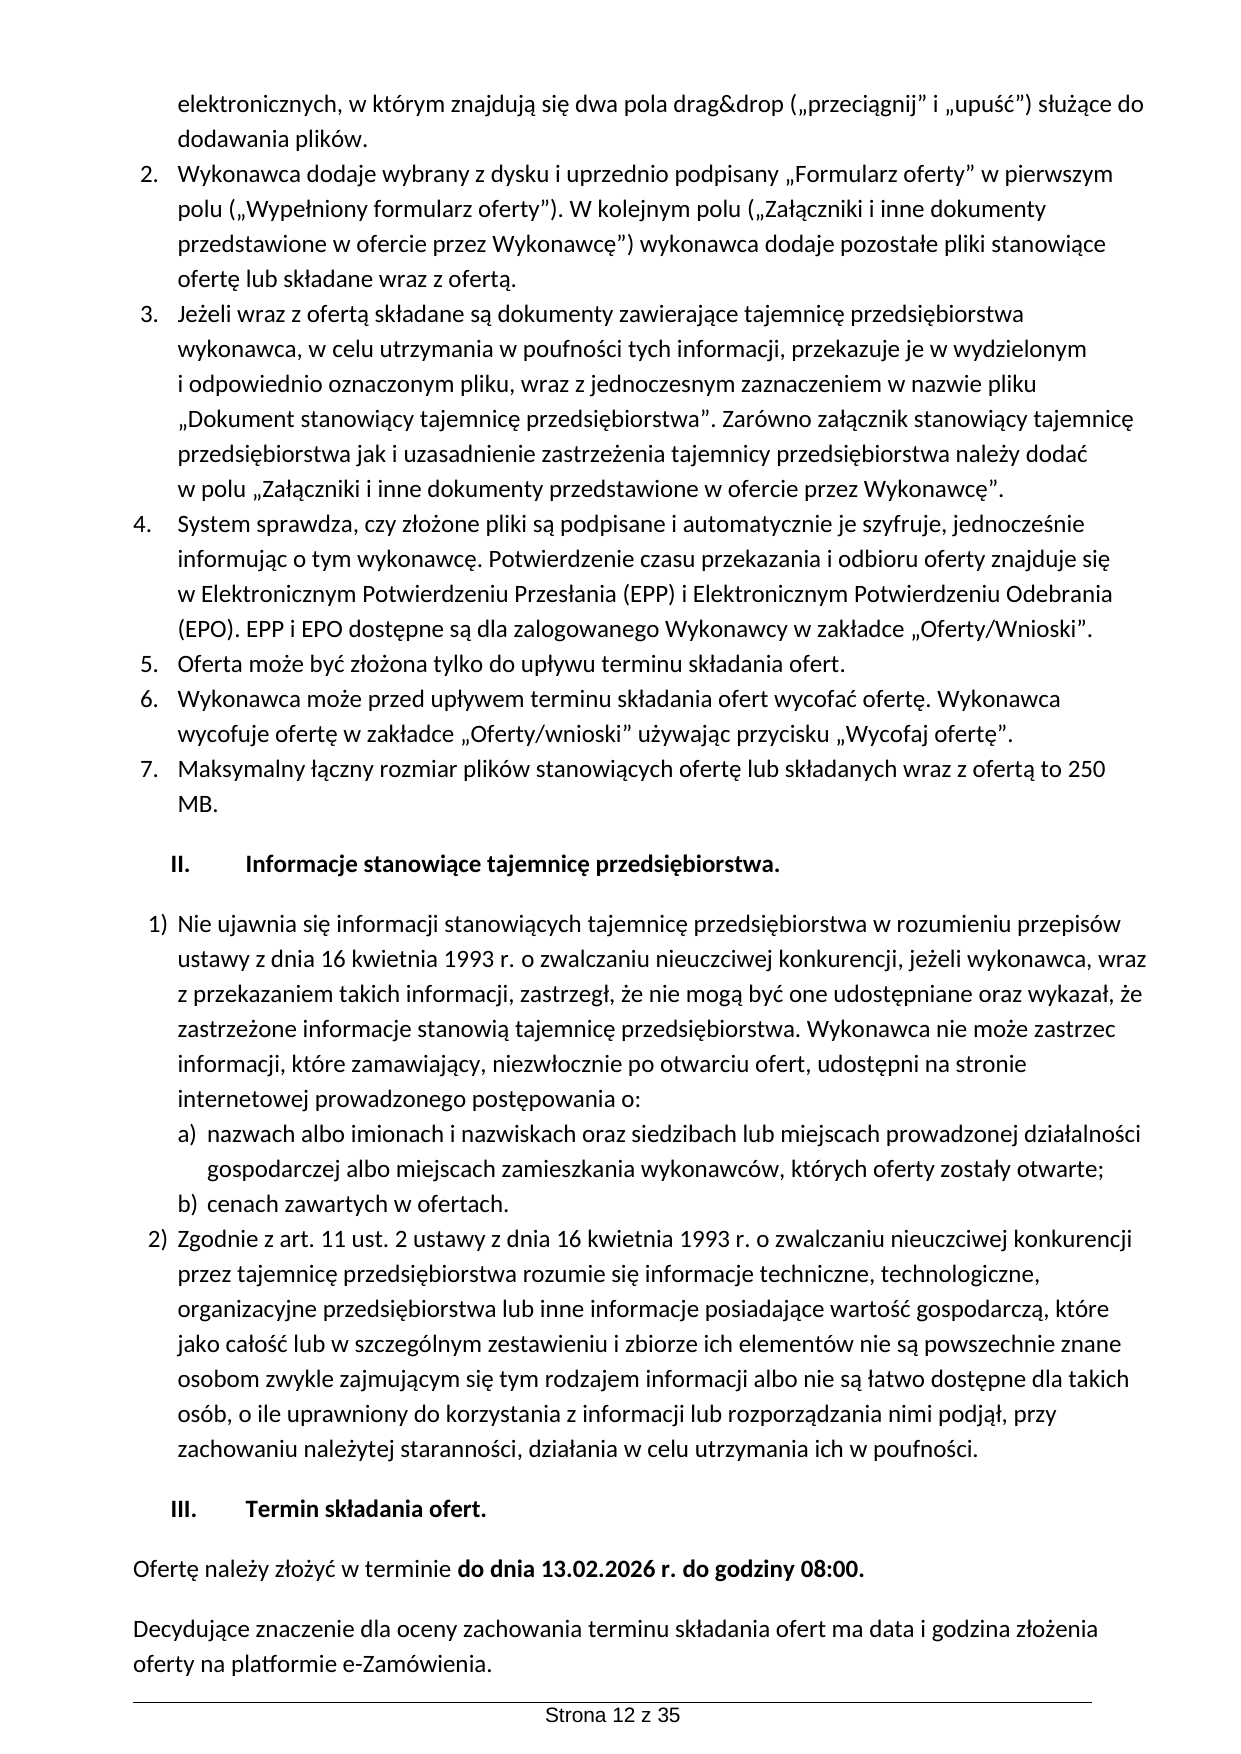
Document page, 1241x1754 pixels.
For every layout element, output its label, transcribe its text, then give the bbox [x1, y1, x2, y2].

text Decydujące znaczenie dla oceny zachowania terminu składania ofert ma data i godzina złożenia oferty na platformie e-Zamówienia. [133, 1614, 1152, 1679]
list Informacje stanowiące tajemnicę przedsiębiorstwa. [170, 849, 1152, 879]
list Zgodnie z art. 11 ust. 2 ustawy z dnia 16 kwietnia 1993 r. o zwalczaniu nieuczciwej konkurencji przez tajemnicę przedsiębiorstwa rozumie się informacje techniczne, technologiczne, organizacyjne przedsiębiorstwa lub inne informacje posiadające wartość gospodarczą, które jako całość lub w szczególnym zestawieniu i zbiorze ich elementów nie są powszechnie znane osobom zwykle zajmującym się tym rodzajem informacji albo nie są łatwo dostępne dla takich osób, o ile uprawniony do korzystania z informacji lub rozporządzania nimi podjął, przy zachowaniu należytej staranności, działania w celu utrzymania ich w poufności. [148, 1224, 1152, 1464]
list Oferta może być złożona tylko do upływu terminu składania ofert. [140, 649, 1152, 679]
list Maksymalny łączny rozmiar plików stanowiących ofertę lub składanych wraz z ofertą to 250 MB. [140, 754, 1152, 819]
list nazwach albo imionach i nazwiskach oraz siedzibach lub miejscach prowadzonej działalności gospodarczej albo miejscach zamieszkania wykonawców, których oferty zostały otwarte; [177, 1119, 1152, 1184]
list System sprawdza, czy złożone pliki są podpisane i automatycznie je szyfruje, jednocześnie informując o tym wykonawcę. Potwierdzenie czasu przekazania i odbioru oferty znajduje się w Elektronicznym Potwierdzeniu Przesłania (EPP) i Elektronicznym Potwierdzeniu Odebrania (EPO). EPP i EPO dostępne są dla zalogowanego Wykonawcy w zakładce „Oferty/Wnioski”. [133, 509, 1152, 644]
list Nie ujawnia się informacji stanowiących tajemnicę przedsiębiorstwa w rozumieniu przepisów ustawy z dnia 16 kwietnia 1993 r. o zwalczaniu nieuczciwej konkurencji, jeżeli wykonawca, wraz z przekazaniem takich informacji, zastrzegł, że nie mogą być one udostępniane oraz wykazał, że zastrzeżone informacje stanowią tajemnicę przedsiębiorstwa. Wykonawca nie może zastrzec informacji, które zamawiający, niezwłocznie po otwarciu ofert, udostępni na stronie internetowej prowadzonego postępowania o: [148, 909, 1152, 1114]
list Wykonawca dodaje wybrany z dysku i uprzednio podpisany „Formularz oferty” w pierwszym polu („Wypełniony formularz oferty”). W kolejnym polu („Załączniki i inne dokumenty przedstawione w ofercie przez Wykonawcę”) wykonawca dodaje pozostałe pliki stanowiące ofertę lub składane wraz z ofertą. [140, 159, 1152, 294]
list cenach zawartych w ofertach. [177, 1189, 1152, 1219]
list Termin składania ofert. [170, 1494, 1152, 1524]
list Wykonawca może przed upływem terminu składania ofert wycofać ofertę. Wykonawca wycofuje ofertę w zakładce „Oferty/wnioski” używając przycisku „Wycofaj ofertę”. [140, 684, 1152, 749]
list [133, 89, 1152, 154]
text Ofertę należy złożyć w terminie do dnia 13.02.2026 r. do godziny 08:00. [133, 1554, 1152, 1584]
list Jeżeli wraz z ofertą składane są dokumenty zawierające tajemnicę przedsiębiorstwa wykonawca, w celu utrzymania w poufności tych informacji, przekazuje je w wydzielonym i odpowiednio oznaczonym pliku, wraz z jednoczesnym zaznaczeniem w nazwie pliku „Dokument stanowiący tajemnicę przedsiębiorstwa”. Zarówno załącznik stanowiący tajemnicę przedsiębiorstwa jak i uzasadnienie zastrzeżenia tajemnicy przedsiębiorstwa należy dodać w polu „Załączniki i inne dokumenty przedstawione w ofercie przez Wykonawcę”. [140, 299, 1152, 504]
